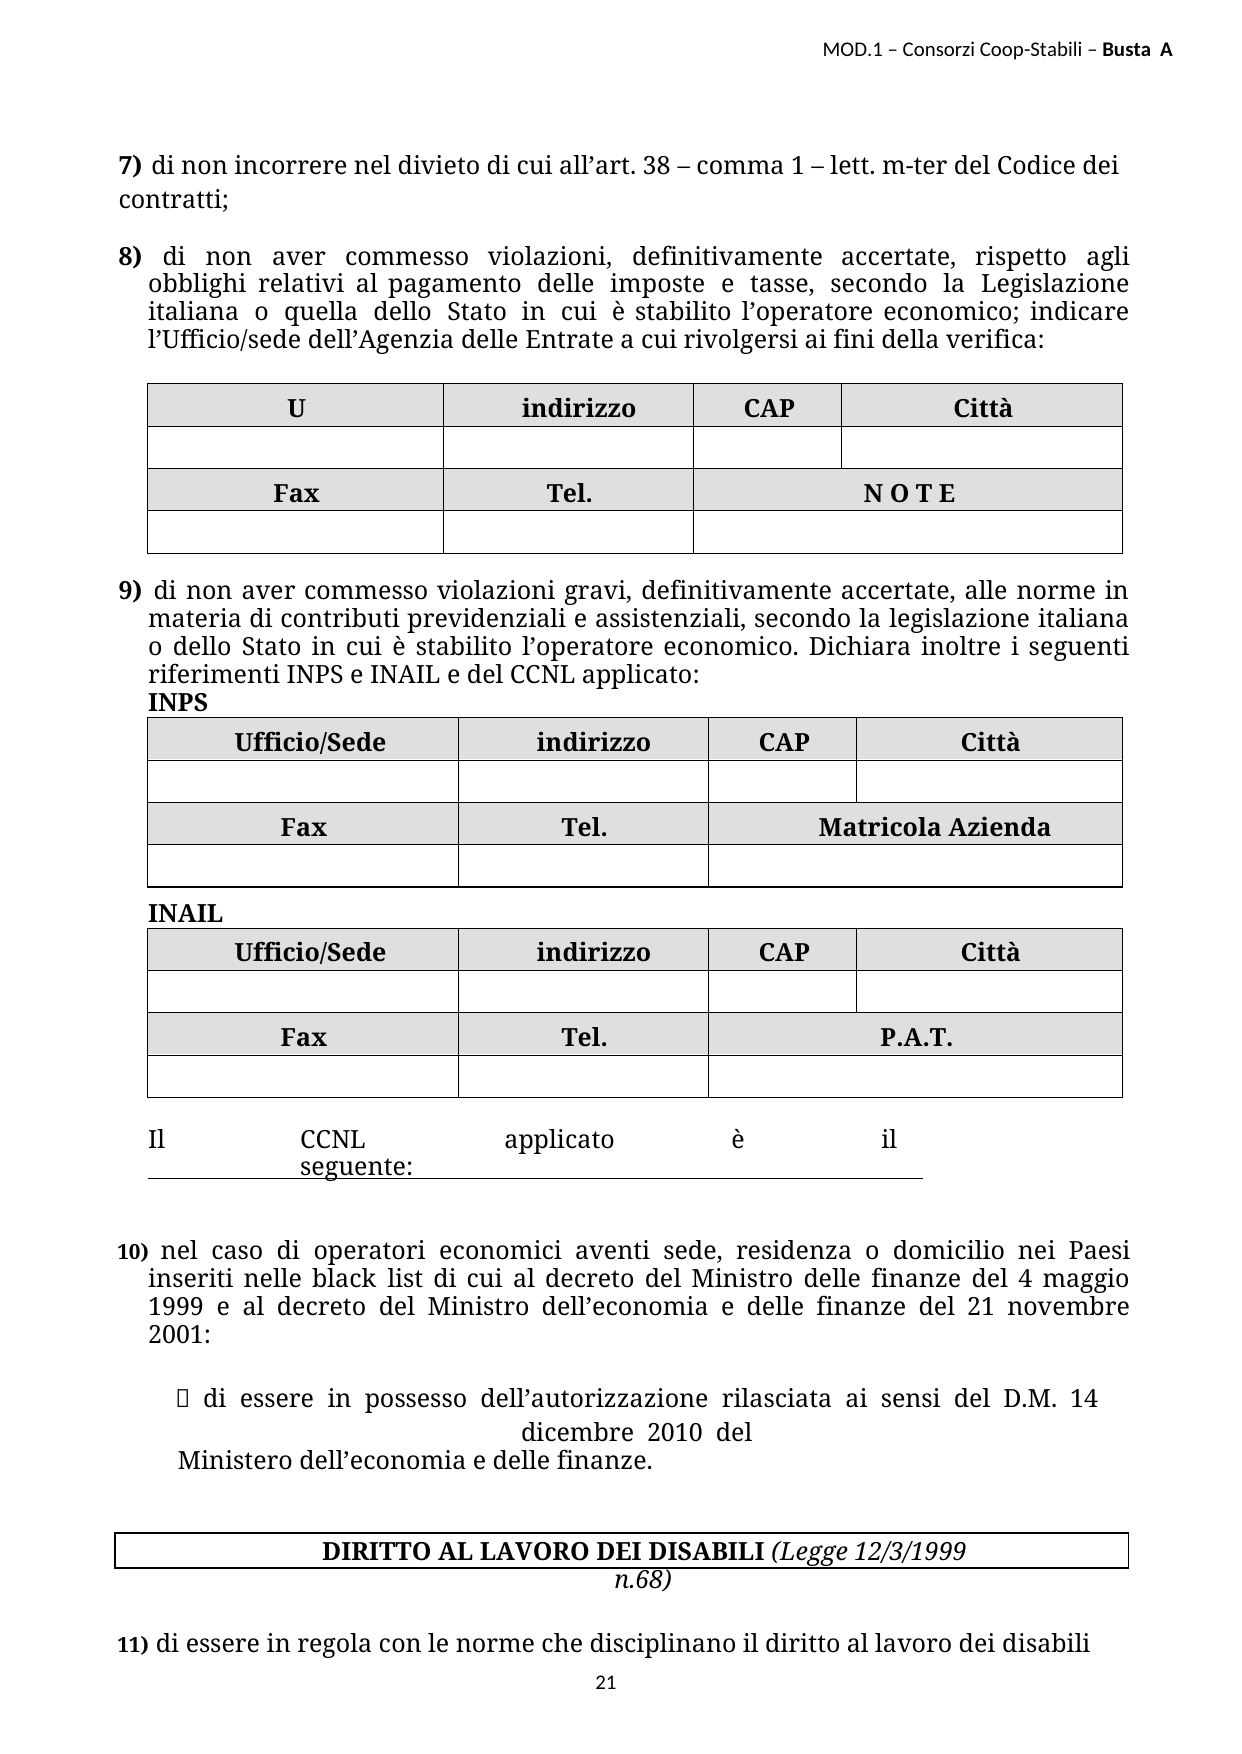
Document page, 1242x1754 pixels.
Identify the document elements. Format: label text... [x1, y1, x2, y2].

table_cell Fax [148, 803, 458, 844]
table_header Ufficio/Sede [148, 929, 458, 970]
table_cell [709, 1056, 1122, 1097]
table_cell N O T E [694, 469, 1122, 510]
table_header CAP [694, 384, 841, 426]
table_cell [709, 761, 856, 802]
text 8) di non aver commesso violazioni, definitivamente accertate, rispetto agli obblighi relativi al pagamento delle imposte e tasse, secondo italiana o quella dello Stato in cui è stabilito l’operatore economico; indicare l’Ufficio/sede dell’Agenzia delle Entrate a cui rivolgersi ai fini della verifica: [118, 243, 1129, 354]
table_cell Tel. [459, 1013, 708, 1054]
table_cell [148, 427, 443, 468]
table_cell Tel. [444, 469, 693, 510]
table_header Ufficio/Sede [148, 718, 458, 759]
table_header Ufficio [148, 384, 443, 426]
text  di essere in possesso dell’autorizzazione rilasciata ai sensi del D.M. 14 dicembre 2010 del [144, 1380, 1129, 1448]
table_cell [857, 761, 1122, 802]
table_cell [444, 511, 693, 552]
table_cell [148, 1056, 458, 1097]
table_cell Tel. [459, 803, 708, 844]
text INPS [148, 690, 1137, 717]
table_header Città [857, 929, 1122, 970]
table_cell [148, 761, 458, 802]
table_header indirizzo [444, 384, 693, 426]
table_cell [148, 971, 458, 1012]
table_cell [857, 971, 1122, 1012]
table_cell [694, 427, 841, 468]
table_cell Fax [148, 1013, 458, 1054]
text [117, 1626, 1137, 1660]
table_cell [148, 511, 443, 552]
table_cell [459, 761, 708, 802]
table_header CAP [709, 718, 856, 759]
table_cell [444, 427, 693, 468]
text Il CCNL applicato è il seguente: [148, 1126, 1137, 1181]
table_cell Matricola Azienda [709, 803, 1122, 844]
table_header indirizzo [459, 929, 708, 970]
text DIRITTO AL LAVORO DEI DISABILI (Legge 12/3/1999 n.68) [308, 1539, 980, 1594]
table_cell P.A.T. [709, 1013, 1122, 1054]
table_cell [709, 845, 1122, 886]
text 10) nel caso di operatori economici aventi sede, residenza o domicilio nei Paesi inseriti nelle black list di cui al decreto del Ministro delle finanze del 4 maggio 1999 e al decreto del Ministro dell’economia e delle finanze del 21 novembre 2001: [117, 1237, 1130, 1349]
table_cell [694, 511, 1122, 552]
table_header indirizzo [459, 718, 708, 759]
text 7) di non incorrere nel divieto di cui all’art. 38 – comma 1 – lett. m-ter del Codice dei contratti; [118, 147, 1137, 216]
table_header Città [857, 718, 1122, 759]
table_cell Fax [148, 469, 443, 510]
text 9) di non aver commesso violazioni gravi, definitivamente accertate, alle norme in materia di contributi previdenziali e assistenziali, secondo la legislazione italiana o dello Stato in cui è stabilito l’operatore economico. Dichiara inoltre i seguenti riferimenti INPS e INAIL e del CCNL applicato: [118, 577, 1129, 689]
text Ministero dell’economia e delle finanze. [177, 1448, 1137, 1476]
table_header CAP [709, 929, 856, 970]
table_cell [459, 971, 708, 1012]
table_cell [148, 845, 458, 886]
table_header Città [842, 384, 1122, 426]
table_cell [459, 845, 708, 886]
text INAIL [148, 900, 1137, 928]
table_cell [459, 1056, 708, 1097]
table_cell [709, 971, 856, 1012]
table_cell [842, 427, 1122, 468]
